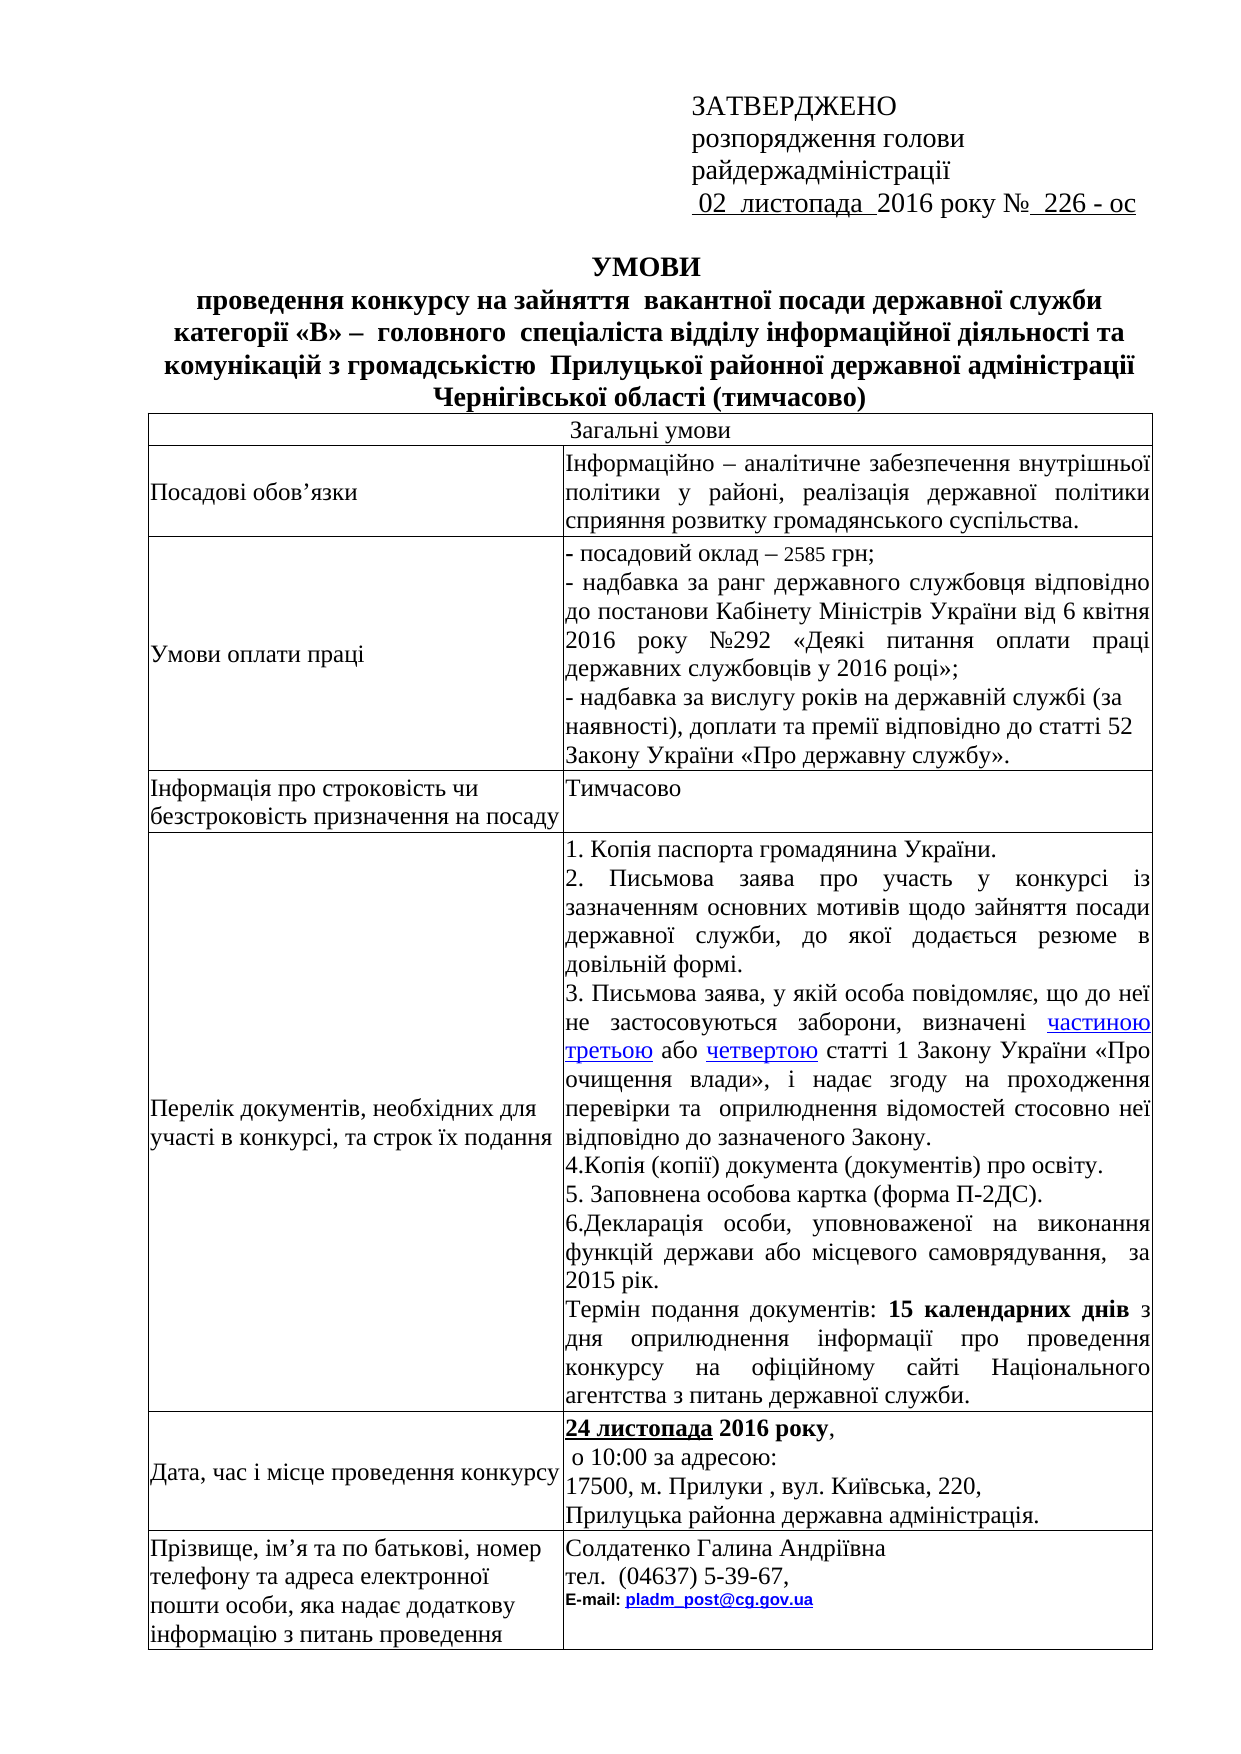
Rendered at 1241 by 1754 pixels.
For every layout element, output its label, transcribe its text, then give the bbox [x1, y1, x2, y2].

table_cell 24 листопада 2016 року, о 10:00 за адресою: . Прилуки , вул. Київська, 220, Прилуцька районна державна адміністрація. [564, 1412, 1152, 1530]
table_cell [564, 1531, 1152, 1649]
table_cell Перелік документів, необхідних для участі в конкурсі, та строк їх подання [149, 833, 563, 1411]
table_cell Інформація про строковість чи безстроковість призначення на посаду [149, 771, 563, 832]
text райдержадміністрації [691, 153, 1152, 186]
table_header Загальні умови [149, 414, 1152, 445]
table_cell - посадовий оклад – 2585 грн; - надбавка за ранг державного службовця відповідно до постанови Кабінету Міністрів України від 6 квітня 2016 року №292 «Деякі питання оплати праці державних службовців у 2016 році»; - надбавка за вислугу років на державній службі (за наявності), доплати та премії відповідно до статті 52 Закону України «Про державну службу». [564, 537, 1152, 770]
text розпорядження голови [691, 121, 1152, 153]
table_cell Тимчасово [564, 771, 1152, 832]
table_cell Інформаційно – аналітичне забезпечення внутрішньої політики у районі, реалізація державної політики сприяння розвитку громадянського суспільства. [564, 446, 1152, 536]
table_cell Посадові обов’язки [149, 446, 563, 536]
text ЗАТВЕРДЖЕНО [691, 88, 1152, 121]
text УМОВИ проведення конкурсу на зайняття вакантної посади державної служби категорії «В» – головного спеціаліста відділу інформаційної діяльності та комунікацій з громадськістю Прилуцької районної державної адміністрації [148, 251, 1152, 380]
table_cell Умови оплати праці [149, 537, 563, 770]
text Чернігівської області (тимчасово) [148, 380, 1152, 412]
table_cell 1. Копія паспорта громадянина України. 2. Письмова заява про участь у конкурсі із зазначенням основних мотивів щодо зайняття посади державної служби, до якої додається резюме в довільній формі. 3. Письмова заява, у якій особа повідомляє, що до неї не застосовуються заборони, визначені частиною третьою або четвертою статті 1 Закону України «Про очищення влади», і надає згоду на проходження перевірки та оприлюднення відомостей стосовно неї відповідно до зазначеного Закону. 4.Копія (копії) документа (документів) про освіту. 5. Заповнена особова картка (форма П-2ДС). 6.Декларація особи, уповноваженої на виконання функцій держави або місцевого самоврядування, за 2015 рік. Термін подання документів: 15 календарних днів з дня оприлюднення інформації про проведення конкурсу на офіційному сайті Національного агентства з питань державної служби. [564, 833, 1152, 1411]
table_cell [149, 1531, 563, 1649]
text 02 листопада 2016 року № 226 - ос [691, 186, 1152, 218]
table_cell Дата, час і місце проведення конкурсу [149, 1412, 563, 1530]
